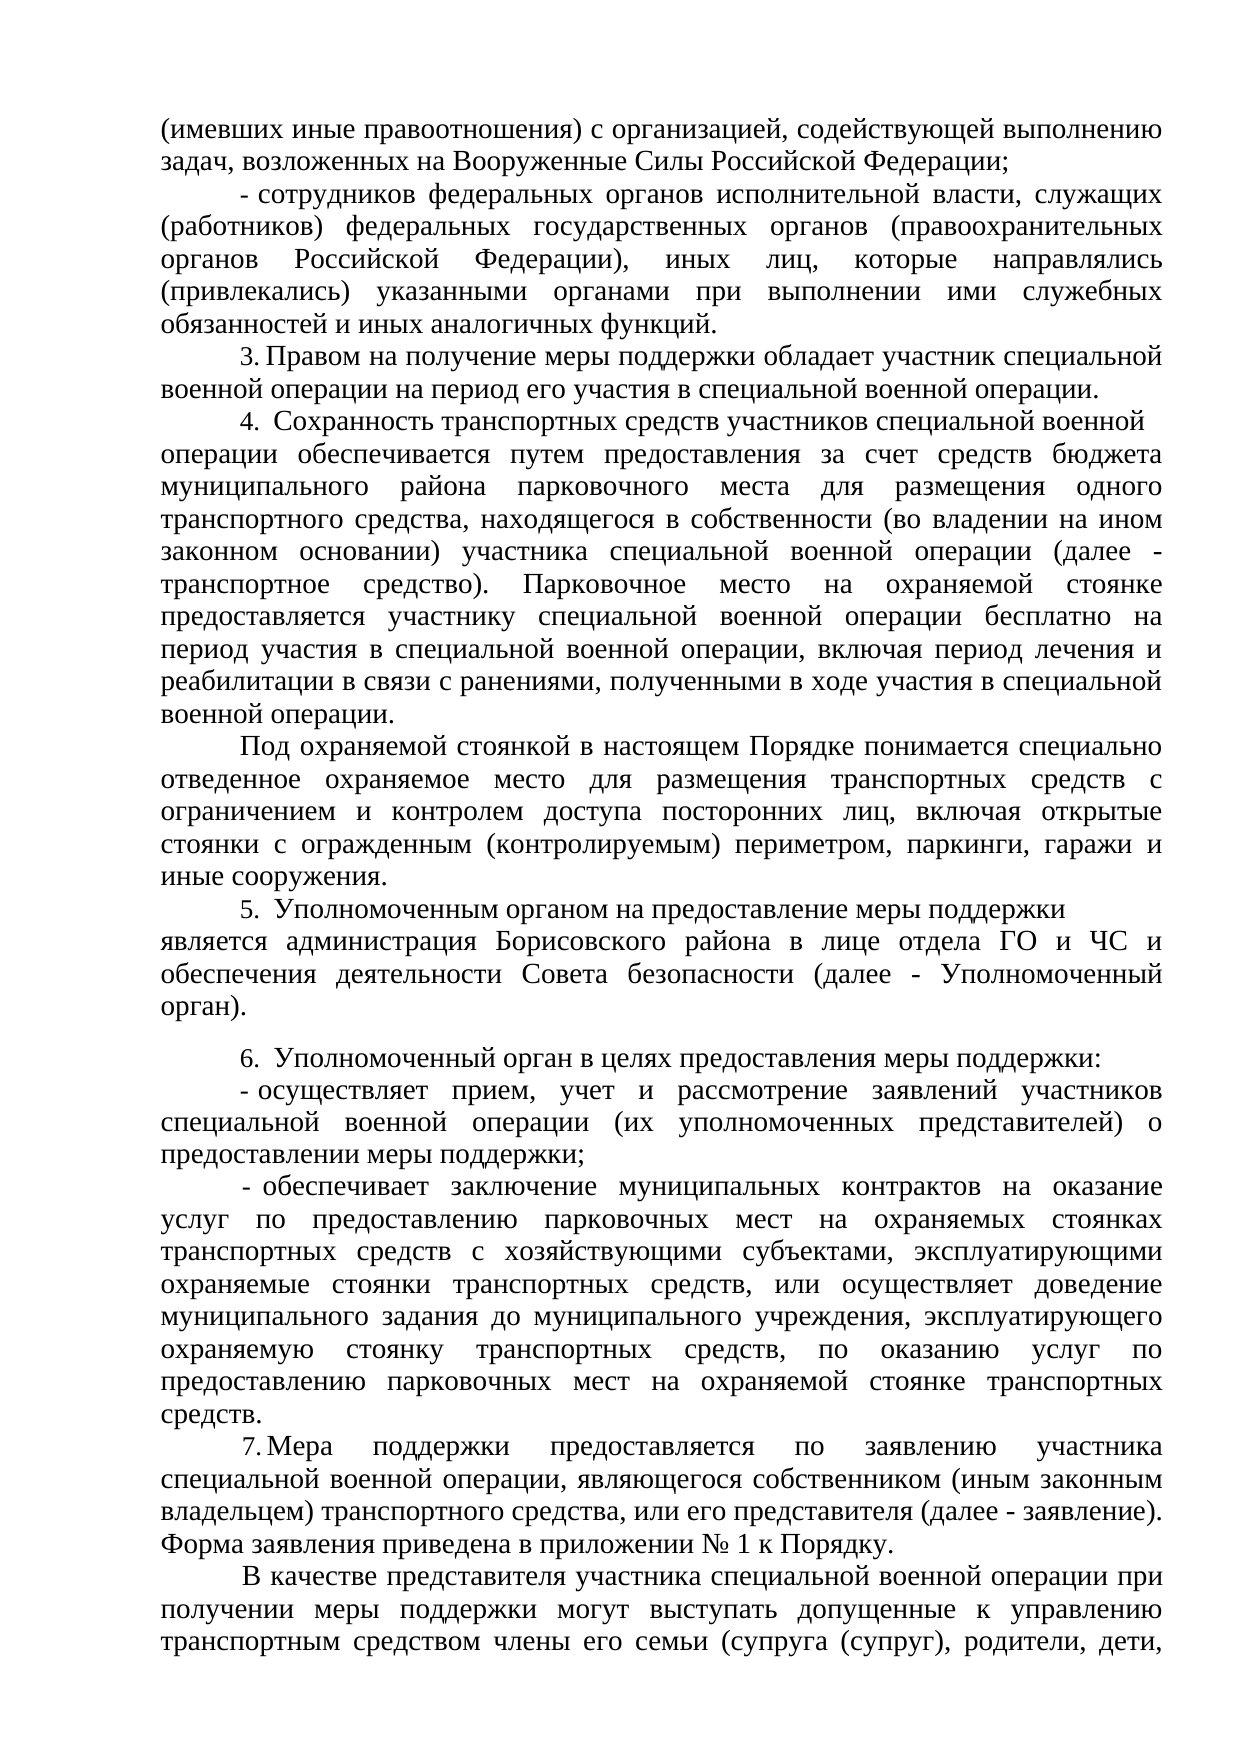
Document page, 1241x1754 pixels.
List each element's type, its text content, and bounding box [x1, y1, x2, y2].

list Мера поддержки предоставляется по заявлению участника специальной военной операции, являющегося собственником (иным законным владельцем) транспортного средства, или его представителя (далее - заявление). Форма заявления приведена в приложении № 1 к Порядку. [160, 1430, 1163, 1560]
list обеспечивает заключение муниципальных контрактов на оказание услуг по предоставлению парковочных мест на охраняемых стоянках транспортных средств с хозяйствующими субъектами, эксплуатирующими охраняемые стоянки транспортных средств, или осуществляет доведение муниципального задания до муниципального учреждения, эксплуатирующего охраняемую стоянку транспортных средств, по оказанию услуг по предоставлению парковочных мест на охраняемой стоянке транспортных средств. [160, 1170, 1163, 1430]
text операции обеспечивается путем предоставления за счет средств бюджета муниципального района парковочного места для размещения одного транспортного средства, находящегося в собственности (во владении на ином законном основании) участника специальной военной операции (далее - транспортное средство). Парковочное место на охраняемой стоянке предоставляется участнику специальной военной операции бесплатно на период участия в специальной военной операции, включая период лечения и реабилитации в связи с ранениями, полученными в ходе участия в специальной военной операции. [160, 437, 1163, 730]
list осуществляет прием, учет и рассмотрение заявлений участников специальной военной операции (их уполномоченных представителей) о предоставлении меры поддержки; [160, 1074, 1163, 1170]
list Уполномоченным органом на предоставление меры поддержки [160, 892, 1163, 925]
text является администрация Борисовского района в лице отдела ГО и ЧС и обеспечения деятельности Совета безопасности (далее - Уполномоченный орган). [160, 925, 1163, 1022]
list Правом на получение меры поддержки обладает участник специальной военной операции на период его участия в специальной военной операции. [160, 340, 1163, 405]
list Уполномоченный орган в целях предоставления меры поддержки: [160, 1042, 1163, 1074]
text Под охраняемой стоянкой в настоящем Порядке понимается специально отведенное охраняемое место для размещения транспортных средств с ограничением и контролем доступа посторонних лиц, включая открытые стоянки с огражденным (контролируемым) периметром, паркинги, гаражи и иные сооружения. [160, 730, 1163, 892]
list Сохранность транспортных средств участников специальной военной [160, 405, 1163, 437]
list сотрудников федеральных органов исполнительной власти, служащих (работников) федеральных государственных органов (правоохранительных органов Российской Федерации), иных лиц, которые направлялись (привлекались) указанными органами при выполнении ими служебных обязанностей и иных аналогичных функций. [160, 177, 1163, 340]
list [160, 112, 1163, 177]
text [160, 1560, 1163, 1657]
